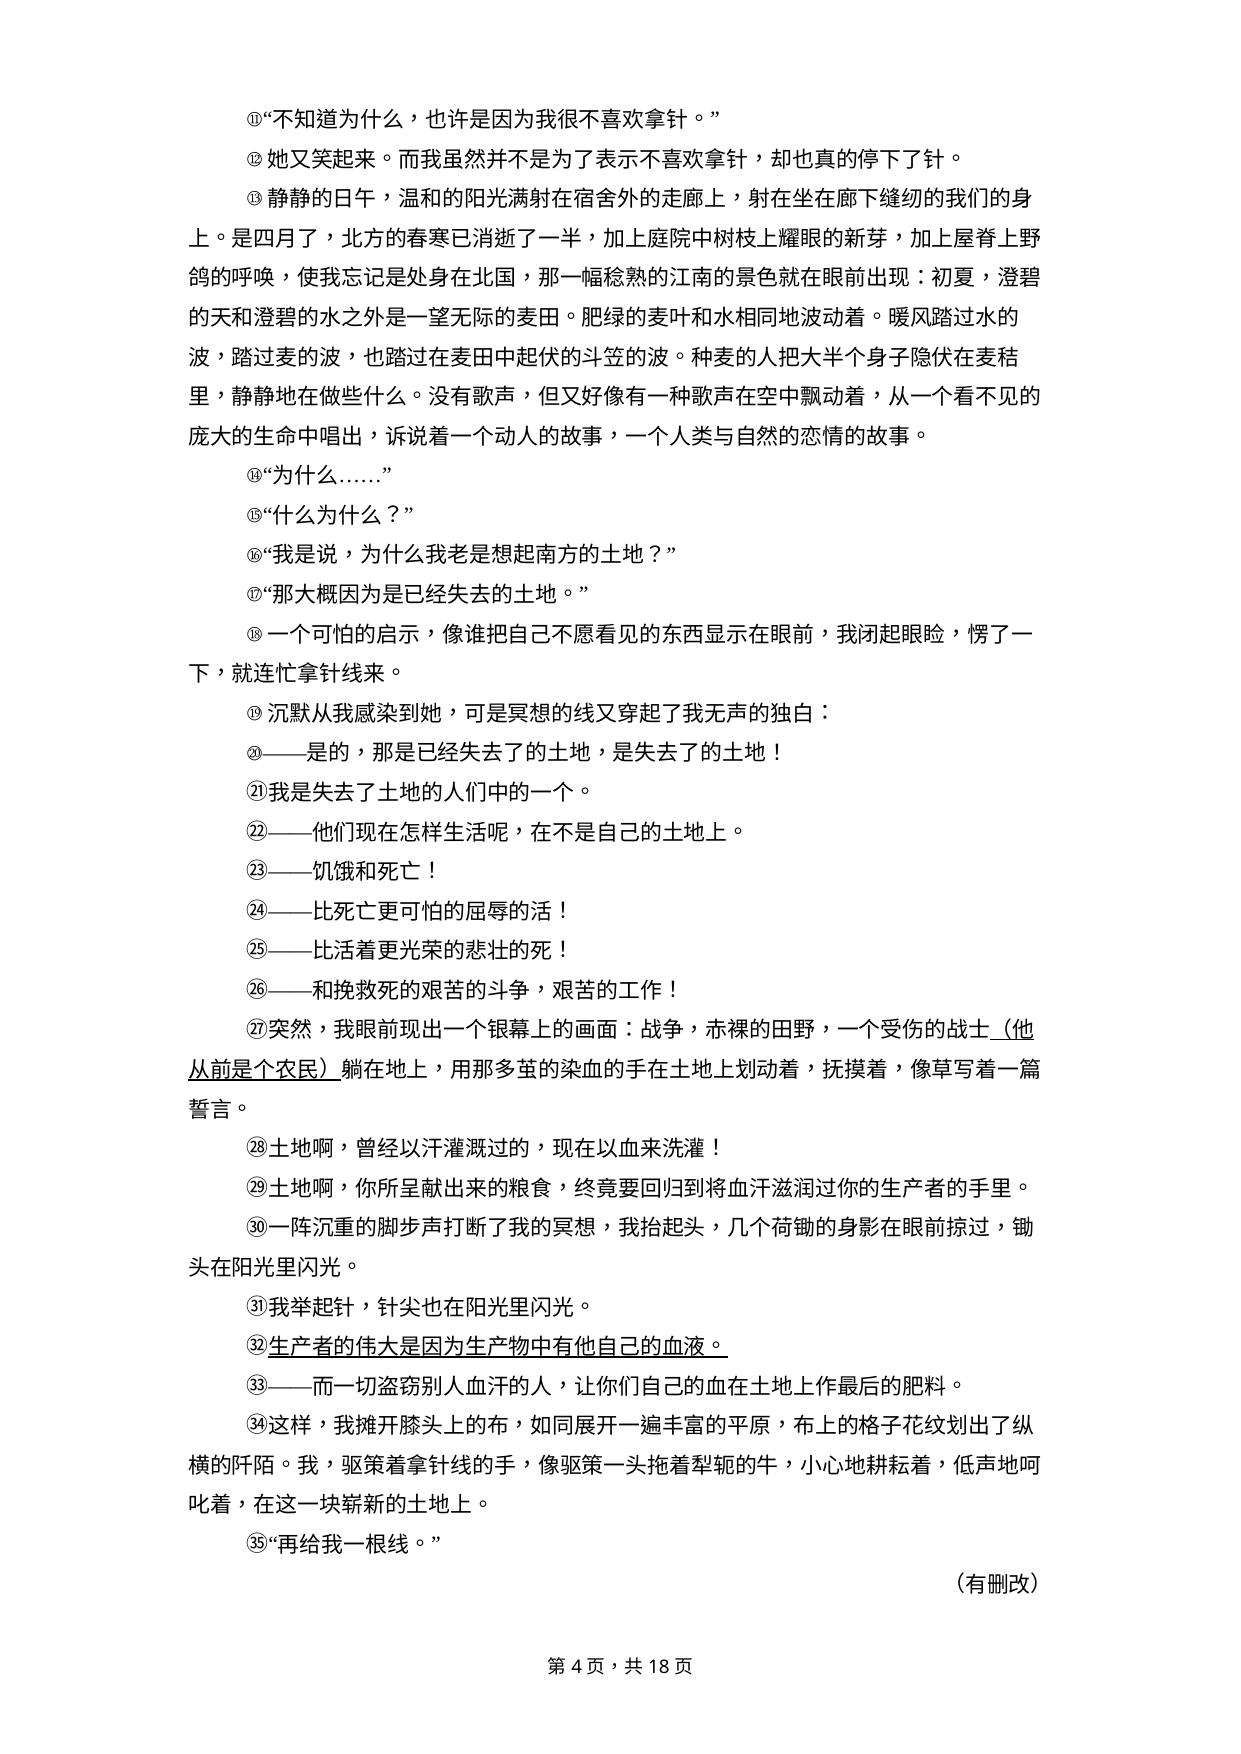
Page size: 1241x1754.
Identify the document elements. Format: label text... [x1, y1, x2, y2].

text ㉟“再给我一根线。” [188, 1529, 1052, 1559]
text ㉔——比死亡更可怕的屈辱的活！ [188, 896, 1052, 925]
text ⑰“那大概因为是已经失去的土地。” [188, 579, 1052, 609]
text ⑭“为什么……” [188, 460, 1052, 490]
text ⑲沉默从我感染到她，可是冥想的线又穿起了我无声的独白： [188, 698, 1052, 727]
text ⑳——是的，那是已经失去了的土地，是失去了的土地！ [188, 737, 1052, 767]
text ㉝——而一切盗窃别人血汗的人，让你们自己的血在土地上作最后的肥料。 [188, 1371, 1052, 1400]
text ㉒——他们现在怎样生活呢，在不是自己的土地上。 [188, 816, 1052, 846]
text ⑯“我是说，为什么我老是想起南方的土地？” [188, 539, 1052, 569]
text ⑬静静的日午，温和的阳光满射在宿舍外的走廊上，射在坐在廊下缝纫的我们的身上。是四月了，北方的春寒已消逝了一半，加上庭院中树枝上耀眼的新芽，加上屋脊上野鸽的呼唤，使我忘记是处身在北国，那一幅稔熟的江南的景色就在眼前出现：初夏，澄碧的天和澄碧的水之外是一望无际的麦田。肥绿的麦叶和水相同地波动着。暖风踏过水的波，踏过麦的波，也踏过在麦田中起伏的斗笠的波。种麦的人把大半个身子隐伏在麦秸里，静静地在做些什么。没有歌声，但又好像有一种歌声在空中飘动着，从一个看不见的庞大的生命中唱出，诉说着一个动人的故事，一个人类与自然的恋情的故事。 [188, 183, 1052, 450]
text ㉛我举起针，针尖也在阳光里闪光。 [188, 1291, 1052, 1321]
text ㉖——和挽救死的艰苦的斗争，艰苦的工作！ [188, 975, 1052, 1004]
text ㉓——饥饿和死亡！ [188, 856, 1052, 886]
text ㉗突然，我眼前现出一个银幕上的画面：战争，赤裸的田野，一个受伤的战士（他从前是个农民）躺在地上，用那多茧的染血的手在土地上划动着，抚摸着，像草写着一篇誓言。 [188, 1014, 1052, 1123]
text ㉘土地啊，曾经以汗灌溉过的，现在以血来洗灌！ [188, 1133, 1052, 1163]
text ⑱一个可怕的启示，像谁把自己不愿看见的东西显示在眼前，我闭起眼睑，愣了一下，就连忙拿针线来。 [188, 618, 1052, 688]
text ㉚一阵沉重的脚步声打断了我的冥想，我抬起头，几个荷锄的身影在眼前掠过，锄头在阳光里闪光。 [188, 1212, 1052, 1282]
text ㉑我是失去了土地的人们中的一个。 [188, 777, 1052, 807]
text ⑮“什么为什么？” [188, 500, 1052, 529]
text ⑫她又笑起来。而我虽然并不是为了表示不喜欢拿针，却也真的停下了针。 [188, 143, 1052, 173]
text ㉞这样，我摊开膝头上的布，如同展开一遍丰富的平原，布上的格子花纹划出了纵横的阡陌。我，驱策着拿针线的手，像驱策一头拖着犁轭的牛，小心地耕耘着，低声地呵叱着，在这一块崭新的土地上。 [188, 1410, 1052, 1519]
text ⑪“不知道为什么，也许是因为我很不喜欢拿针。” [188, 104, 1052, 134]
text ㉜生产者的伟大是因为生产物中有他自己的血液。 [188, 1331, 1052, 1361]
text ㉕——比活着更光荣的悲壮的死！ [188, 935, 1052, 965]
text （有删改） [188, 1568, 1052, 1598]
text ㉙土地啊，你所呈献出来的粮食，终竟要回归到将血汗滋润过你的生产者的手里。 [188, 1173, 1052, 1202]
